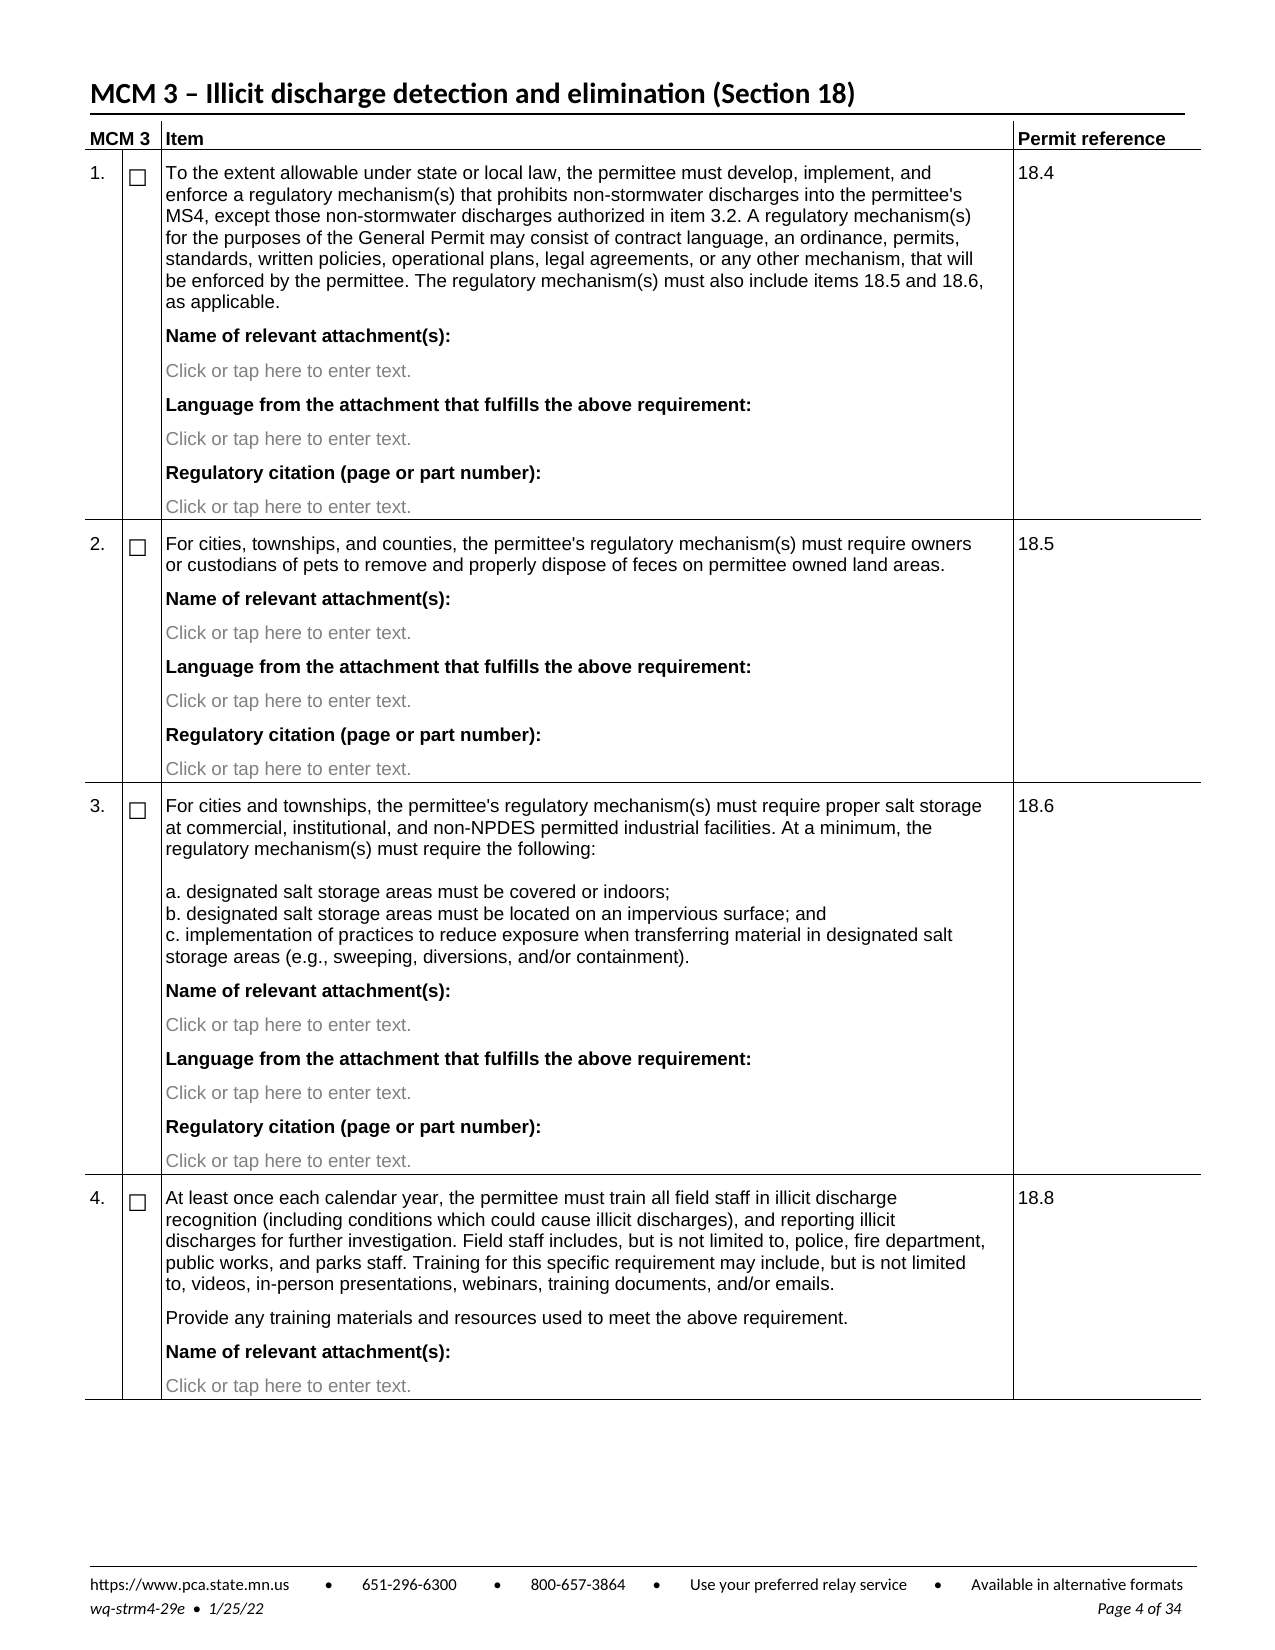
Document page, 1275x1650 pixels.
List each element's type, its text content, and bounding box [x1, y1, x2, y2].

table_cell For cities and townships, the permittee's regulatory mechanism(s) must require proper salt storage at commercial, institutional, and non-NPDES permitted industrial facilities. At a minimum, the regulatory mechanism(s) must require the following: a. designated salt storage areas must be covered or indoors; b. designated salt storage areas must be located on an impervious surface; and c. implementation of practices to reduce exposure when transferring material in designated salt storage areas (e.g., sweeping, diversions, and/or containment). Name of relevant attachment(s): [162, 783, 1013, 1174]
table_cell [85, 520, 122, 782]
table_cell 18.6 [1014, 783, 1201, 1174]
table_cell 18.5 [1014, 520, 1201, 782]
table_cell [85, 783, 122, 1174]
table_cell [85, 1175, 122, 1399]
table_cell 18.4 [1014, 150, 1201, 519]
table_cell [85, 150, 122, 519]
subtitle MCM 3 – Illicit discharge detection and elimination (Section 18) [90, 75, 1185, 113]
table_header Item [162, 121, 1013, 149]
table_header Permit reference [1014, 121, 1201, 149]
table_cell At least once each calendar year, the permittee must train all field staff in illicit discharge recognition (including conditions which could cause illicit discharges), and reporting illicit discharges for further investigation. Field staff includes, but is not limited to, police, fire department, public works, and parks staff. Training for this specific requirement may include, but is not limited to, videos, in-person presentations, webinars, training documents, and/or emails. Provide any training materials and resources used to meet the above requirement. Name of relevant attachment(s): [162, 1175, 1013, 1399]
table_cell 18.8 [1014, 1175, 1201, 1399]
table_cell To the extent allowable under state or local law, the permittee must develop, implement, and enforce a regulatory mechanism(s) that prohibits non-stormwater discharges into the permittee's MS4, except those non-stormwater discharges authorized in item 3.2. A regulatory mechanism(s) for the purposes of the General Permit may consist of contract language, an ordinance, permits, standards, written policies, operational plans, legal agreements, or any other mechanism, that will be enforced by the permittee. The regulatory mechanism(s) must also include items 18.5 and 18.6, as applicable. Name of relevant attachment(s): Language from the attachment that fulfills the above requirement: Regulatory citation (page or part number): [162, 150, 1013, 519]
table_cell For cities, townships, and counties, the permittee's regulatory mechanism(s) must require owners or custodians of pets to remove and properly dispose of feces on permittee owned land areas. Name of relevant attachment(s): Language from the attachment that fulfills the above requirement: Regulatory citation (page or part number): [162, 520, 1013, 782]
table_header MCM 3 [85, 121, 161, 149]
